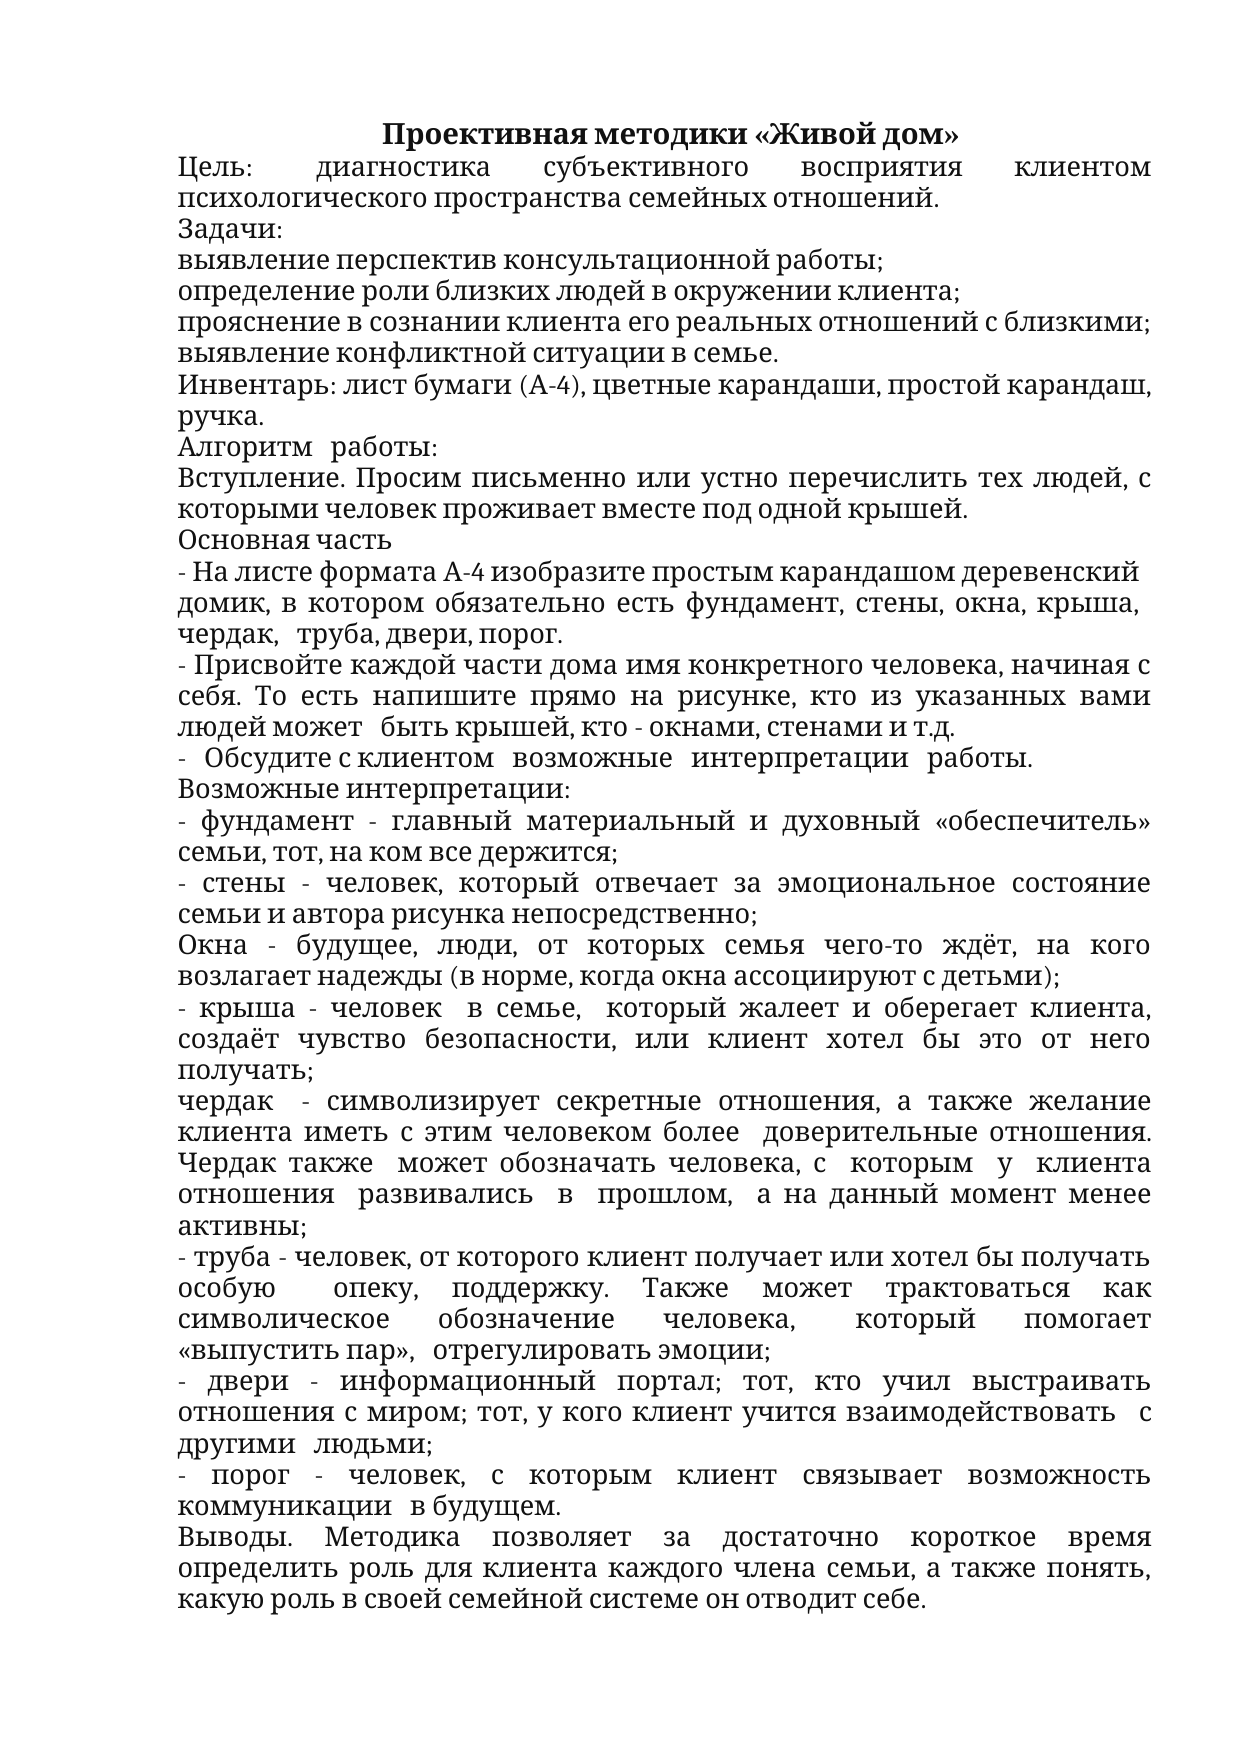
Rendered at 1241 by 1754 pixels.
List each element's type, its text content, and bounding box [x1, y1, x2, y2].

text выявление перспектив консультационной работы; [177, 245, 1152, 276]
text определение роли близких людей в окружении клиента; [177, 276, 1152, 307]
text - Присвойте каждой части дома имя конкретного человека, начиная с себя. То есть напишите прямо на рисунке, кто из указанных вами людей может быть крышей, кто - окнами, стенами и т.д. [177, 650, 1152, 743]
text - фундамент - главный материальный и духовный «обеспечитель» семьи, тот, на ком все держится; [177, 806, 1152, 868]
text - На листе формата А-4 изобразите простым карандашом деревенский домик, в котором обязательно есть фундамент, стены, окна, крыша, чердак, труба, двери, порог. [177, 557, 1152, 650]
text выявление конфликтной ситуации в семье. [177, 338, 1152, 370]
text - крыша - человек в семье, который жалеет и оберегает клиента, создаёт чувство безопасности, или клиент хотел бы это от него получать; [177, 993, 1152, 1086]
text Проективная методики «Живой дом» [177, 118, 1152, 152]
text - Обсудите с клиентом возможные интерпретации работы. [177, 743, 1152, 774]
text Вступление. Просим письменно или устно перечислить тех людей, с которыми человек проживает вместе под одной крышей. [177, 463, 1152, 525]
text - двери - информационный портал; тот, кто учил выстраивать отношения с миром; тот, у кого клиент учится взаимодействовать с другими людьми; [177, 1366, 1152, 1460]
text Задачи: [177, 214, 1152, 245]
text Цель: диагностика субъективного восприятия клиентом психологического пространства семейных отношений. [177, 152, 1152, 214]
text Инвентарь: лист бумаги (А-4), цветные карандаши, простой карандаш, ручка. [177, 370, 1152, 432]
text прояснение в сознании клиента его реальных отношений с близкими; [177, 307, 1152, 338]
text Возможные интерпретации: [177, 774, 1152, 806]
text Основная часть [177, 525, 1152, 557]
text Алгоритм работы: [177, 432, 1152, 463]
text - стены - человек, который отвечает за эмоциональное состояние семьи и автора рисунка непосредственно; [177, 868, 1152, 930]
text Окна - будущее, люди, от которых семья чего-то ждёт, на кого возлагает надежды (в норме, когда окна ассоциируют с детьми); [177, 930, 1152, 993]
text - труба - человек, от которого клиент получает или хотел бы получать особую опеку, поддержку. Также может трактоваться как символическое обозначение человека, который помогает «выпустить пар», отрегулировать эмоции; [177, 1242, 1152, 1366]
text Выводы. Методика позволяет за достаточно короткое время определить роль для клиента каждого члена семьи, а также понять, какую роль в своей семейной системе он отводит себе. [177, 1522, 1152, 1616]
text чердак - символизирует секретные отношения, а также желание клиента иметь с этим человеком более доверительные отношения. Чердак также может обозначать человека, с которым у клиента отношения развивались в прошлом, а на данный момент менее активны; [177, 1086, 1152, 1242]
text - порог - человек, с которым клиент связывает возможность коммуникации в будущем. [177, 1460, 1152, 1522]
